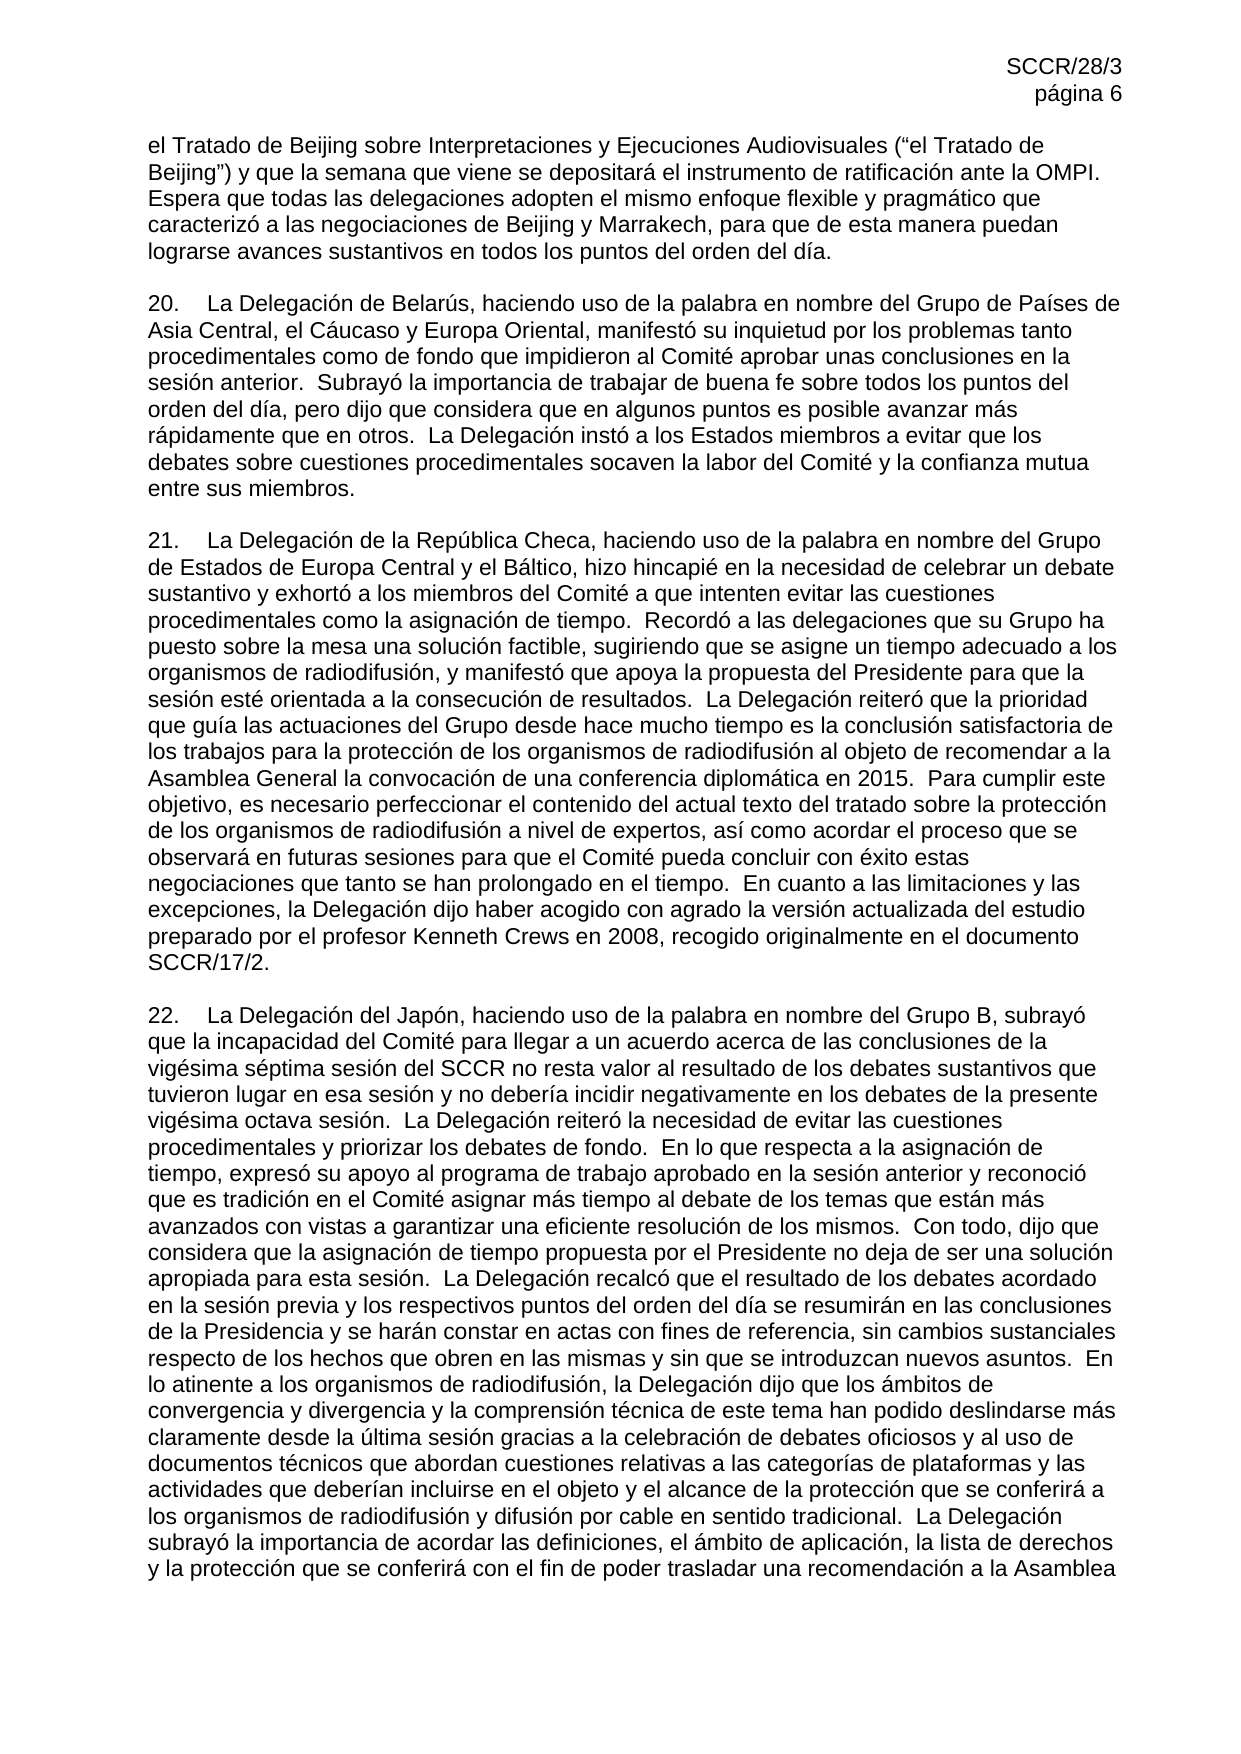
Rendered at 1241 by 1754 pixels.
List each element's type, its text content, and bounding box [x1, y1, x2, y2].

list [148, 1002, 1122, 1582]
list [148, 132, 1122, 264]
list La Delegación de la República Checa, haciendo uso de la palabra en nombre del Grupo de Estados de Europa Central y el Báltico, hizo hincapié en la necesidad de celebrar un debate sustantivo y exhortó a los miembros del Comité a que intenten evitar las cuestiones procedimentales como la asignación de tiempo. Recordó a las delegaciones que su Grupo ha puesto sobre la mesa una solución factible, sugiriendo que se asigne un tiempo adecuado a los organismos de radiodifusión, y manifestó que apoya la propuesta del Presidente para que la sesión esté orientada a la consecución de resultados. La Delegación reiteró que la prioridad que guía las actuaciones del Grupo desde hace mucho tiempo es la conclusión satisfactoria de los trabajos para la protección de los organismos de radiodifusión al objeto de recomendar a la Asamblea General la convocación de una conferencia diplomática en 2015. Para cumplir este objetivo, es necesario perfeccionar el contenido del actual texto del tratado sobre la protección de los organismos de radiodifusión a nivel de expertos, así como acordar el proceso que se observará en futuras sesiones para que el Comité pueda concluir con éxito estas negociaciones que tanto se han prolongado en el tiempo. En cuanto a las limitaciones y las excepciones, la Delegación dijo haber acogido con agrado la versión actualizada del estudio preparado por el profesor Kenneth Crews en 2008, recogido originalmente en el documento SCCR/17/2. [148, 527, 1122, 976]
list La Delegación de Belarús, haciendo uso de la palabra en nombre del Grupo de Países de Asia Central, el Cáucaso y Europa Oriental, manifestó su inquietud por los problemas tanto procedimentales como de fondo que impidieron al Comité aprobar unas conclusiones en la sesión anterior. Subrayó la importancia de trabajar de buena fe sobre todos los puntos del orden del día, pero dijo que considera que en algunos puntos es posible avanzar más rápidamente que en otros. La Delegación instó a los Estados miembros a evitar que los debates sobre cuestiones procedimentales socaven la labor del Comité y la confianza mutua entre sus miembros. [148, 290, 1122, 501]
